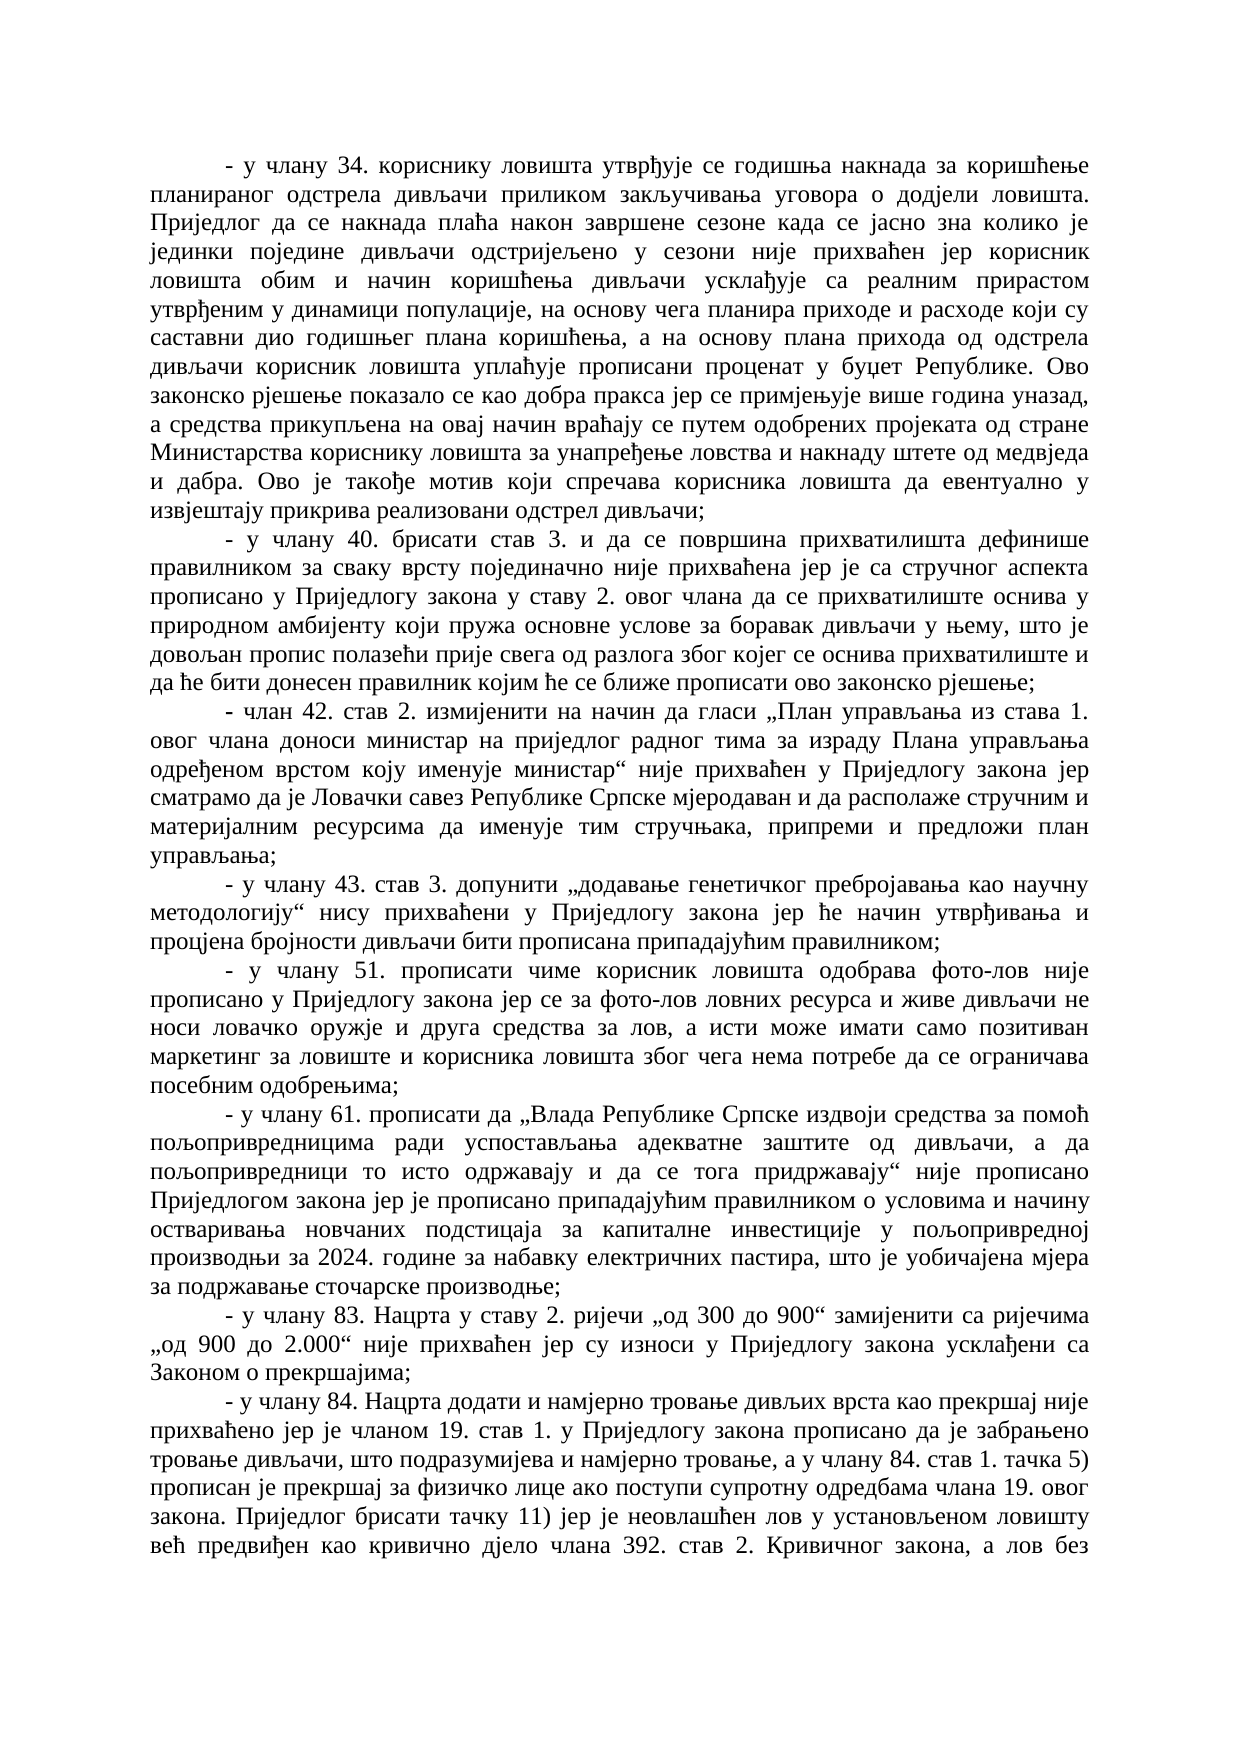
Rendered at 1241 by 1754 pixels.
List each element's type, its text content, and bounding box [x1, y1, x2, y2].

text - у члану 43. став 3. допунити „додавање генетичког пребројавања као научну методологију“ нису прихваћени у Приједлогу закона јер ће начин утврђивања и процјена бројности дивљачи бити прописана припадајућим правилником; [150, 869, 1090, 955]
text - у члану 61. прописати да „Влада Републике Српске издвоји средства за помоћ пољопривредницима ради успостављања адекватне заштите од дивљачи, а да пољопривредници то исто одржавају и да се тога придржавају“ није прописано Приједлогом закона јер је прописано припадајућим правилником о условима и начину остваривања новчаних подстицаја за капиталне инвестиције у пољопривредној производњи за 2024. године за набавку електричних пастира, што је уобичајена мјера за подржавање сточарске производње; [150, 1099, 1090, 1300]
text - члан 42. став 2. измијенити на начин да гласи „План управљања из става 1. овог члана доноси министар на приједлог радног тима за израду Плана управљања одређеном врстом коју именује министар“ није прихваћен у Приједлогу закона јер сматрамо да је Ловачки савез Републике Српске мјеродаван и да располаже стручним и материјалним ресурсима да именује тим стручњака, припреми и предложи план управљања; [150, 696, 1090, 869]
text - у члану 51. прописати чиме корисник ловишта одобрава фото-лов није прописано у Приједлогу закона јер се за фото-лов ловних ресурса и живе дивљачи не носи ловачко оружје и друга средства за лов, а исти може имати само позитиван маркетинг за ловиште и корисника ловишта због чега нема потребе да се ограничава посебним одобрењима; [150, 955, 1090, 1099]
text - у члану 83. Нацрта у ставу 2. ријечи „од 300 до 900“ замијенити са ријечима „од 900 до 2.000“ није прихваћен јер су износи у Приједлогу закона усклађени са Законом о прекршајима; [150, 1300, 1090, 1386]
text - у члану 34. кориснику ловишта утврђује се годишња накнада за коришћење планираног одстрела дивљачи приликом закључивања уговора о додјели ловишта. Приједлог да се накнада плаћа након завршене сезоне када се јасно зна колико је јединки поједине дивљачи одстријељено у сезони није прихваћен јер корисник ловишта обим и начин коришћења дивљачи усклађује са реалним прирастом утврђеним у динамици популације, на основу чега планира приходе и расходе који су саставни дио годишњег плана коришћења, а на основу плана прихода од одстрела дивљачи корисник ловишта уплаћује прописани проценат у буџет Републике. Ово законско рјешење показало се као добра пракса јер се примјењује више година уназад, а средства прикупљена на овај начин враћају се путем одобрених пројеката од стране Министарства кориснику ловишта за унапређење ловства и накнаду штете од медвједа и дабра. Ово је такође мотив који спречава корисника ловишта да евентуално у извјештају прикрива реализовани одстрел дивљачи; [150, 150, 1090, 524]
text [150, 1386, 1090, 1559]
text - у члану 40. брисати став 3. и да се површина прихватилишта дефинише правилником за сваку врсту појединачно није прихваћена јер је са стручног аспекта прописано у Приједлогу закона у ставу 2. овог члана да се прихватилиште оснива у природном амбијенту који пружа основне услове за боравак дивљачи у њему, што је довољан пропис полазећи прије свега од разлога због којег се оснива прихватилиште и да ће бити донесен правилник којим ће се ближе прописати ово законско рјешење; [150, 524, 1090, 696]
